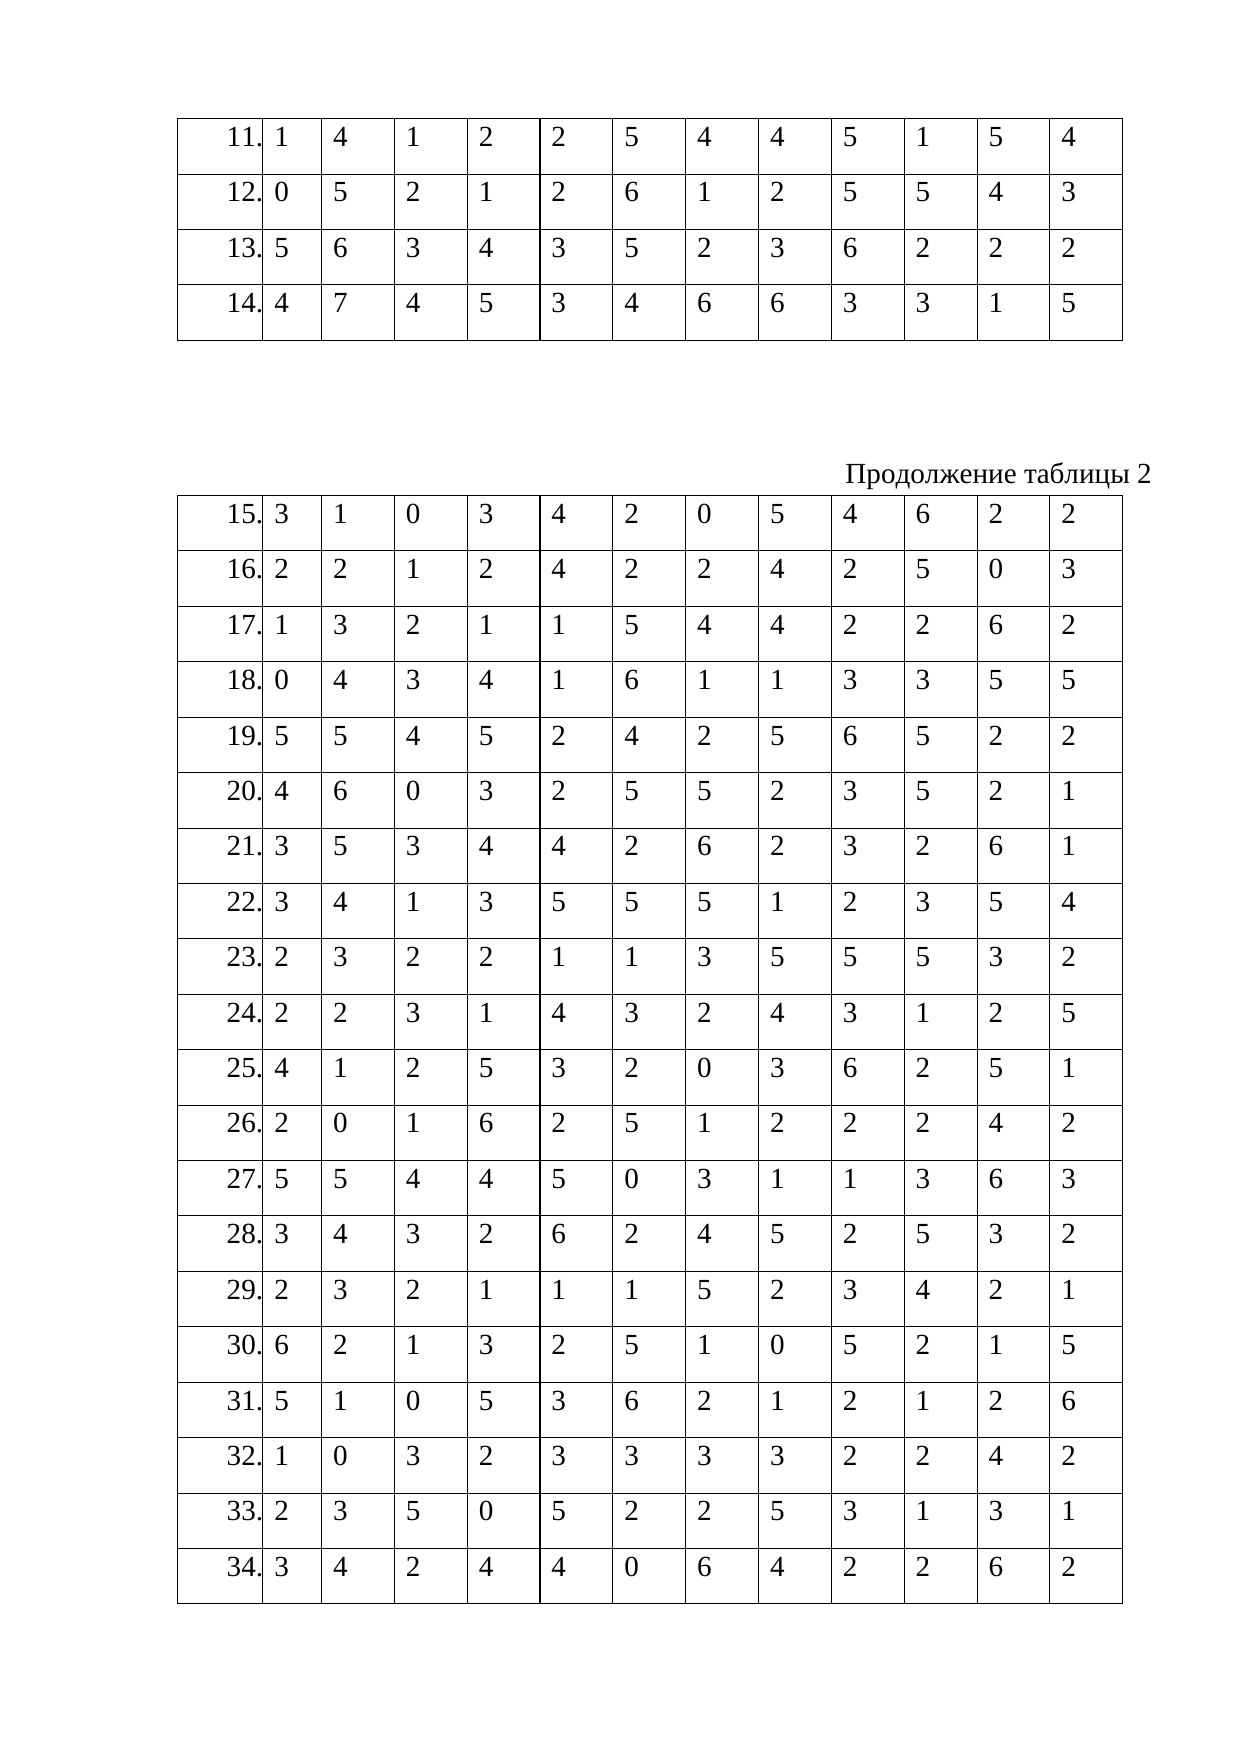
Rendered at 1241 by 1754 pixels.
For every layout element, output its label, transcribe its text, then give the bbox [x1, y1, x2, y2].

table_cell 2 [322, 995, 394, 1049]
table_cell 5 [541, 1494, 612, 1548]
table_cell 5 [322, 829, 394, 883]
table_cell 5 [541, 884, 612, 938]
table_cell 3 [395, 1216, 467, 1271]
table_cell 2 [613, 551, 685, 606]
table_header 1 [322, 496, 394, 550]
table_cell 4 [978, 1106, 1049, 1160]
table_cell 7 [322, 285, 394, 340]
table_cell 2 [759, 773, 831, 827]
table_cell 3 [322, 939, 394, 994]
table_cell 2 [832, 1383, 904, 1437]
table_cell 4 [1050, 884, 1122, 938]
table_cell 5 [832, 119, 904, 173]
table_cell 4 [759, 119, 831, 173]
table_cell 3 [686, 939, 758, 994]
table_cell 4 [686, 607, 758, 661]
table_cell 4 [613, 285, 685, 340]
table_cell 3 [395, 230, 467, 284]
table_cell 2 [978, 718, 1049, 772]
table_cell 3 [759, 1438, 831, 1492]
table_cell 4 [759, 1549, 831, 1603]
table_cell 2 [1050, 607, 1122, 661]
table_cell 5 [322, 175, 394, 229]
table_cell [178, 175, 262, 229]
table_cell 5 [322, 1161, 394, 1215]
table_cell [178, 230, 262, 284]
table_cell 3 [1050, 1161, 1122, 1215]
table_cell 2 [905, 829, 977, 883]
table_cell 1 [905, 995, 977, 1049]
table_cell 5 [759, 718, 831, 772]
table_cell 4 [613, 718, 685, 772]
table_cell 1 [541, 662, 612, 717]
table_cell 2 [1050, 1549, 1122, 1603]
table_cell 5 [759, 1216, 831, 1271]
table_cell 4 [395, 718, 467, 772]
table_cell 4 [468, 829, 539, 883]
table_cell 1 [541, 1272, 612, 1326]
table_cell 2 [263, 551, 321, 606]
table_cell 2 [395, 607, 467, 661]
table_cell 5 [468, 1383, 539, 1437]
table_cell [178, 773, 262, 827]
table_cell 3 [541, 285, 612, 340]
table_cell 5 [905, 939, 977, 994]
table_cell 2 [832, 551, 904, 606]
table_cell 5 [905, 1216, 977, 1271]
table_cell 0 [322, 1106, 394, 1160]
table_cell [178, 995, 262, 1049]
table_cell 2 [613, 829, 685, 883]
table_cell 6 [613, 662, 685, 717]
table_cell 4 [395, 285, 467, 340]
table_cell 5 [263, 1161, 321, 1215]
table_cell 5 [978, 884, 1049, 938]
table_cell 4 [322, 662, 394, 717]
table_header 2 [613, 496, 685, 550]
table_cell 2 [759, 1272, 831, 1326]
table_cell 2 [541, 1327, 612, 1382]
table_cell [178, 829, 262, 883]
table_cell 5 [759, 939, 831, 994]
table_cell 1 [468, 607, 539, 661]
table_cell 6 [686, 1549, 758, 1603]
table_cell 1 [759, 884, 831, 938]
table_cell 2 [613, 1050, 685, 1104]
table_cell 2 [832, 1438, 904, 1492]
table_cell 6 [263, 1327, 321, 1382]
table_cell 2 [832, 1106, 904, 1160]
table_cell 5 [759, 1494, 831, 1548]
table_cell 3 [263, 829, 321, 883]
table_cell 0 [978, 551, 1049, 606]
table_cell 1 [1050, 1272, 1122, 1326]
table_header 3 [468, 496, 539, 550]
table_cell [178, 607, 262, 661]
table_cell 1 [686, 1106, 758, 1160]
table_cell 2 [395, 1272, 467, 1326]
table_cell 0 [686, 1050, 758, 1104]
table_cell 5 [468, 285, 539, 340]
table_cell 5 [905, 551, 977, 606]
table_cell 5 [686, 773, 758, 827]
table_cell 2 [395, 1050, 467, 1104]
table_cell 4 [978, 175, 1049, 229]
table_cell 3 [905, 285, 977, 340]
table_cell [178, 285, 262, 340]
table_cell 0 [395, 773, 467, 827]
table_cell 4 [322, 119, 394, 173]
table_cell 2 [395, 175, 467, 229]
table_cell 2 [905, 607, 977, 661]
table_cell 1 [1050, 1494, 1122, 1548]
table_cell 5 [832, 939, 904, 994]
table_cell 3 [468, 773, 539, 827]
table_cell 1 [468, 175, 539, 229]
table_cell 3 [759, 230, 831, 284]
table_cell 3 [832, 995, 904, 1049]
table_cell 1 [322, 1050, 394, 1104]
table_cell 5 [905, 718, 977, 772]
table_cell 2 [468, 939, 539, 994]
table_cell 1 [613, 939, 685, 994]
table_cell 2 [905, 1327, 977, 1382]
table_cell 1 [263, 1438, 321, 1492]
table_cell 2 [759, 1106, 831, 1160]
table_cell 4 [541, 551, 612, 606]
table_cell 5 [613, 1106, 685, 1160]
table_cell 4 [759, 551, 831, 606]
table_cell 2 [832, 1549, 904, 1603]
table_cell 3 [322, 1272, 394, 1326]
table_cell 2 [905, 1106, 977, 1160]
table_cell 2 [541, 1106, 612, 1160]
table_cell 5 [613, 884, 685, 938]
table_cell 0 [263, 175, 321, 229]
table_cell 1 [686, 1327, 758, 1382]
table_cell 2 [1050, 1438, 1122, 1492]
table_cell 5 [468, 1050, 539, 1104]
table_cell 3 [832, 773, 904, 827]
table_cell 4 [322, 1216, 394, 1271]
table_cell 5 [395, 1494, 467, 1548]
table_cell 2 [686, 718, 758, 772]
table_cell 2 [322, 1327, 394, 1382]
table_cell 0 [613, 1161, 685, 1215]
table_cell 2 [541, 119, 612, 173]
table_cell 6 [322, 773, 394, 827]
table_cell 2 [686, 230, 758, 284]
table_cell 2 [263, 1272, 321, 1326]
table_cell 5 [613, 230, 685, 284]
table_cell 4 [468, 1549, 539, 1603]
table_cell 1 [1050, 829, 1122, 883]
table_cell 3 [395, 995, 467, 1049]
table_cell 2 [759, 829, 831, 883]
table_cell [178, 551, 262, 606]
table_cell 2 [978, 773, 1049, 827]
table_cell 1 [905, 1494, 977, 1548]
table_cell 6 [978, 1549, 1049, 1603]
table_cell 3 [978, 1494, 1049, 1548]
table_cell [178, 119, 262, 173]
table_cell 4 [263, 773, 321, 827]
table_cell 1 [395, 551, 467, 606]
table_cell 3 [905, 662, 977, 717]
table_cell 1 [978, 285, 1049, 340]
table_cell 3 [263, 1549, 321, 1603]
table_cell 5 [263, 1383, 321, 1437]
table_cell 6 [978, 607, 1049, 661]
table_cell 6 [322, 230, 394, 284]
table_cell 1 [905, 1383, 977, 1437]
table_cell 2 [978, 230, 1049, 284]
table_cell 5 [978, 1050, 1049, 1104]
table_cell 2 [541, 773, 612, 827]
table_cell 5 [541, 1161, 612, 1215]
table_cell [178, 939, 262, 994]
table_cell 1 [905, 119, 977, 173]
table_header [178, 496, 262, 550]
text Продолжение таблицы 2 [177, 456, 1152, 490]
table_cell 1 [759, 1383, 831, 1437]
table_cell 6 [832, 718, 904, 772]
table_cell 0 [613, 1549, 685, 1603]
table_cell 0 [759, 1327, 831, 1382]
table_cell 2 [978, 1383, 1049, 1437]
table_header 2 [1050, 496, 1122, 550]
table_cell 4 [686, 1216, 758, 1271]
table_cell 3 [613, 995, 685, 1049]
table_cell 6 [468, 1106, 539, 1160]
table_cell 2 [686, 1494, 758, 1548]
table_cell 3 [832, 285, 904, 340]
table_cell 3 [395, 662, 467, 717]
table_cell 3 [905, 884, 977, 938]
table_cell 2 [468, 551, 539, 606]
table_cell 5 [832, 175, 904, 229]
table_cell 4 [395, 1161, 467, 1215]
table_cell [178, 1161, 262, 1215]
table_cell 1 [395, 1327, 467, 1382]
table_cell 3 [1050, 175, 1122, 229]
table_cell 4 [263, 285, 321, 340]
table_cell 3 [541, 1383, 612, 1437]
table_cell 2 [832, 884, 904, 938]
table_cell 0 [468, 1494, 539, 1548]
table_cell 3 [263, 884, 321, 938]
table_cell 5 [686, 1272, 758, 1326]
table_cell 4 [686, 119, 758, 173]
table_cell 3 [395, 829, 467, 883]
table_cell 2 [905, 230, 977, 284]
table_cell 2 [978, 995, 1049, 1049]
table_cell 3 [905, 1161, 977, 1215]
table_cell 3 [541, 1050, 612, 1104]
table_cell 4 [541, 829, 612, 883]
table_cell 5 [1050, 995, 1122, 1049]
table_header 0 [395, 496, 467, 550]
table_cell 1 [613, 1272, 685, 1326]
table_cell 1 [263, 607, 321, 661]
table_header 5 [759, 496, 831, 550]
table_cell 0 [263, 662, 321, 717]
table_cell 6 [832, 230, 904, 284]
table_cell 2 [905, 1050, 977, 1104]
table_cell 5 [263, 718, 321, 772]
table_cell 5 [613, 607, 685, 661]
table_cell 3 [541, 1438, 612, 1492]
table_cell 2 [613, 1494, 685, 1548]
table_cell 4 [759, 607, 831, 661]
table_cell 4 [905, 1272, 977, 1326]
table_cell 1 [759, 662, 831, 717]
table_cell 1 [468, 1272, 539, 1326]
table_cell 5 [905, 773, 977, 827]
table_cell 2 [905, 1438, 977, 1492]
table_cell 2 [263, 939, 321, 994]
table_cell 2 [1050, 230, 1122, 284]
table_cell 2 [1050, 939, 1122, 994]
table_cell 6 [686, 285, 758, 340]
table_cell 4 [468, 1161, 539, 1215]
table_cell 2 [832, 607, 904, 661]
table_cell 2 [263, 1106, 321, 1160]
table_cell 1 [541, 939, 612, 994]
table_cell 3 [978, 939, 1049, 994]
table_cell 1 [263, 119, 321, 173]
table_cell 1 [322, 1383, 394, 1437]
table_cell 4 [1050, 119, 1122, 173]
table_cell 3 [759, 1050, 831, 1104]
table_cell 2 [395, 1549, 467, 1603]
table_cell 2 [395, 939, 467, 994]
table_cell 3 [468, 1327, 539, 1382]
table_cell [178, 1216, 262, 1271]
table_cell 3 [541, 230, 612, 284]
table_cell 5 [832, 1327, 904, 1382]
table_cell 1 [395, 119, 467, 173]
table_cell 3 [613, 1438, 685, 1492]
table_cell [178, 662, 262, 717]
table_cell 5 [322, 718, 394, 772]
table_cell 1 [541, 607, 612, 661]
table_cell 4 [263, 1050, 321, 1104]
table_cell 1 [759, 1161, 831, 1215]
table_cell 3 [395, 1438, 467, 1492]
table_cell 1 [1050, 773, 1122, 827]
table_header 4 [541, 496, 612, 550]
table_cell [178, 1438, 262, 1492]
table_cell 2 [759, 175, 831, 229]
table_cell 6 [978, 1161, 1049, 1215]
table_cell 2 [686, 995, 758, 1049]
table_cell 4 [759, 995, 831, 1049]
table_cell 5 [978, 119, 1049, 173]
table_cell 5 [978, 662, 1049, 717]
table_cell 2 [1050, 1106, 1122, 1160]
table_cell 4 [541, 995, 612, 1049]
table_cell 2 [686, 551, 758, 606]
table_cell 1 [468, 995, 539, 1049]
table_cell [178, 1272, 262, 1326]
table_cell 4 [978, 1438, 1049, 1492]
table_cell [178, 1327, 262, 1382]
table_header 4 [832, 496, 904, 550]
table_cell 2 [541, 175, 612, 229]
table_cell 6 [832, 1050, 904, 1104]
table_cell 3 [686, 1438, 758, 1492]
table_cell 5 [1050, 1327, 1122, 1382]
table_cell 5 [263, 230, 321, 284]
table_cell 3 [832, 1272, 904, 1326]
table_cell 1 [686, 175, 758, 229]
table_cell 6 [759, 285, 831, 340]
table_header 2 [978, 496, 1049, 550]
table_cell 3 [322, 607, 394, 661]
table_cell [178, 884, 262, 938]
table_cell 4 [468, 230, 539, 284]
table_cell 1 [395, 884, 467, 938]
table_cell 2 [905, 1549, 977, 1603]
table_cell 3 [1050, 551, 1122, 606]
table_cell 3 [832, 1494, 904, 1548]
table_cell [178, 1549, 262, 1603]
table_cell 5 [686, 884, 758, 938]
table_cell 5 [613, 773, 685, 827]
table_cell [178, 1494, 262, 1548]
table_cell 2 [686, 1383, 758, 1437]
table_cell 1 [686, 662, 758, 717]
table_cell 3 [978, 1216, 1049, 1271]
table_cell 4 [322, 884, 394, 938]
table_cell [178, 718, 262, 772]
table_cell 2 [1050, 1216, 1122, 1271]
table_cell 3 [686, 1161, 758, 1215]
table_cell 3 [263, 1216, 321, 1271]
table_cell 6 [686, 829, 758, 883]
table_cell 2 [468, 1438, 539, 1492]
table_header 0 [686, 496, 758, 550]
table_cell 6 [613, 175, 685, 229]
table_cell 6 [613, 1383, 685, 1437]
table_cell 0 [322, 1438, 394, 1492]
table_cell 5 [905, 175, 977, 229]
table_cell 1 [395, 1106, 467, 1160]
table_cell [178, 1050, 262, 1104]
table_cell 2 [322, 551, 394, 606]
table_cell 2 [263, 995, 321, 1049]
table_cell 3 [832, 662, 904, 717]
table_cell 4 [541, 1549, 612, 1603]
table_cell 2 [468, 119, 539, 173]
table_cell 2 [263, 1494, 321, 1548]
table_cell 1 [1050, 1050, 1122, 1104]
table_cell 4 [322, 1549, 394, 1603]
table_cell 2 [541, 718, 612, 772]
table_cell 6 [1050, 1383, 1122, 1437]
table_cell 3 [832, 829, 904, 883]
table_cell [178, 1383, 262, 1437]
table_cell 5 [613, 1327, 685, 1382]
table_cell 2 [468, 1216, 539, 1271]
table_header 3 [263, 496, 321, 550]
table_cell 2 [978, 1272, 1049, 1326]
table_cell 1 [832, 1161, 904, 1215]
table_cell 5 [1050, 662, 1122, 717]
table_cell 6 [541, 1216, 612, 1271]
table_cell 5 [468, 718, 539, 772]
table_cell 0 [395, 1383, 467, 1437]
table_cell 5 [1050, 285, 1122, 340]
table_cell 1 [978, 1327, 1049, 1382]
table_cell [178, 1106, 262, 1160]
table_cell 5 [613, 119, 685, 173]
table_cell 3 [322, 1494, 394, 1548]
table_cell 4 [468, 662, 539, 717]
table_cell 6 [978, 829, 1049, 883]
table_cell 2 [832, 1216, 904, 1271]
table_cell 2 [1050, 718, 1122, 772]
table_header 6 [905, 496, 977, 550]
table_cell 3 [468, 884, 539, 938]
table_cell 2 [613, 1216, 685, 1271]
